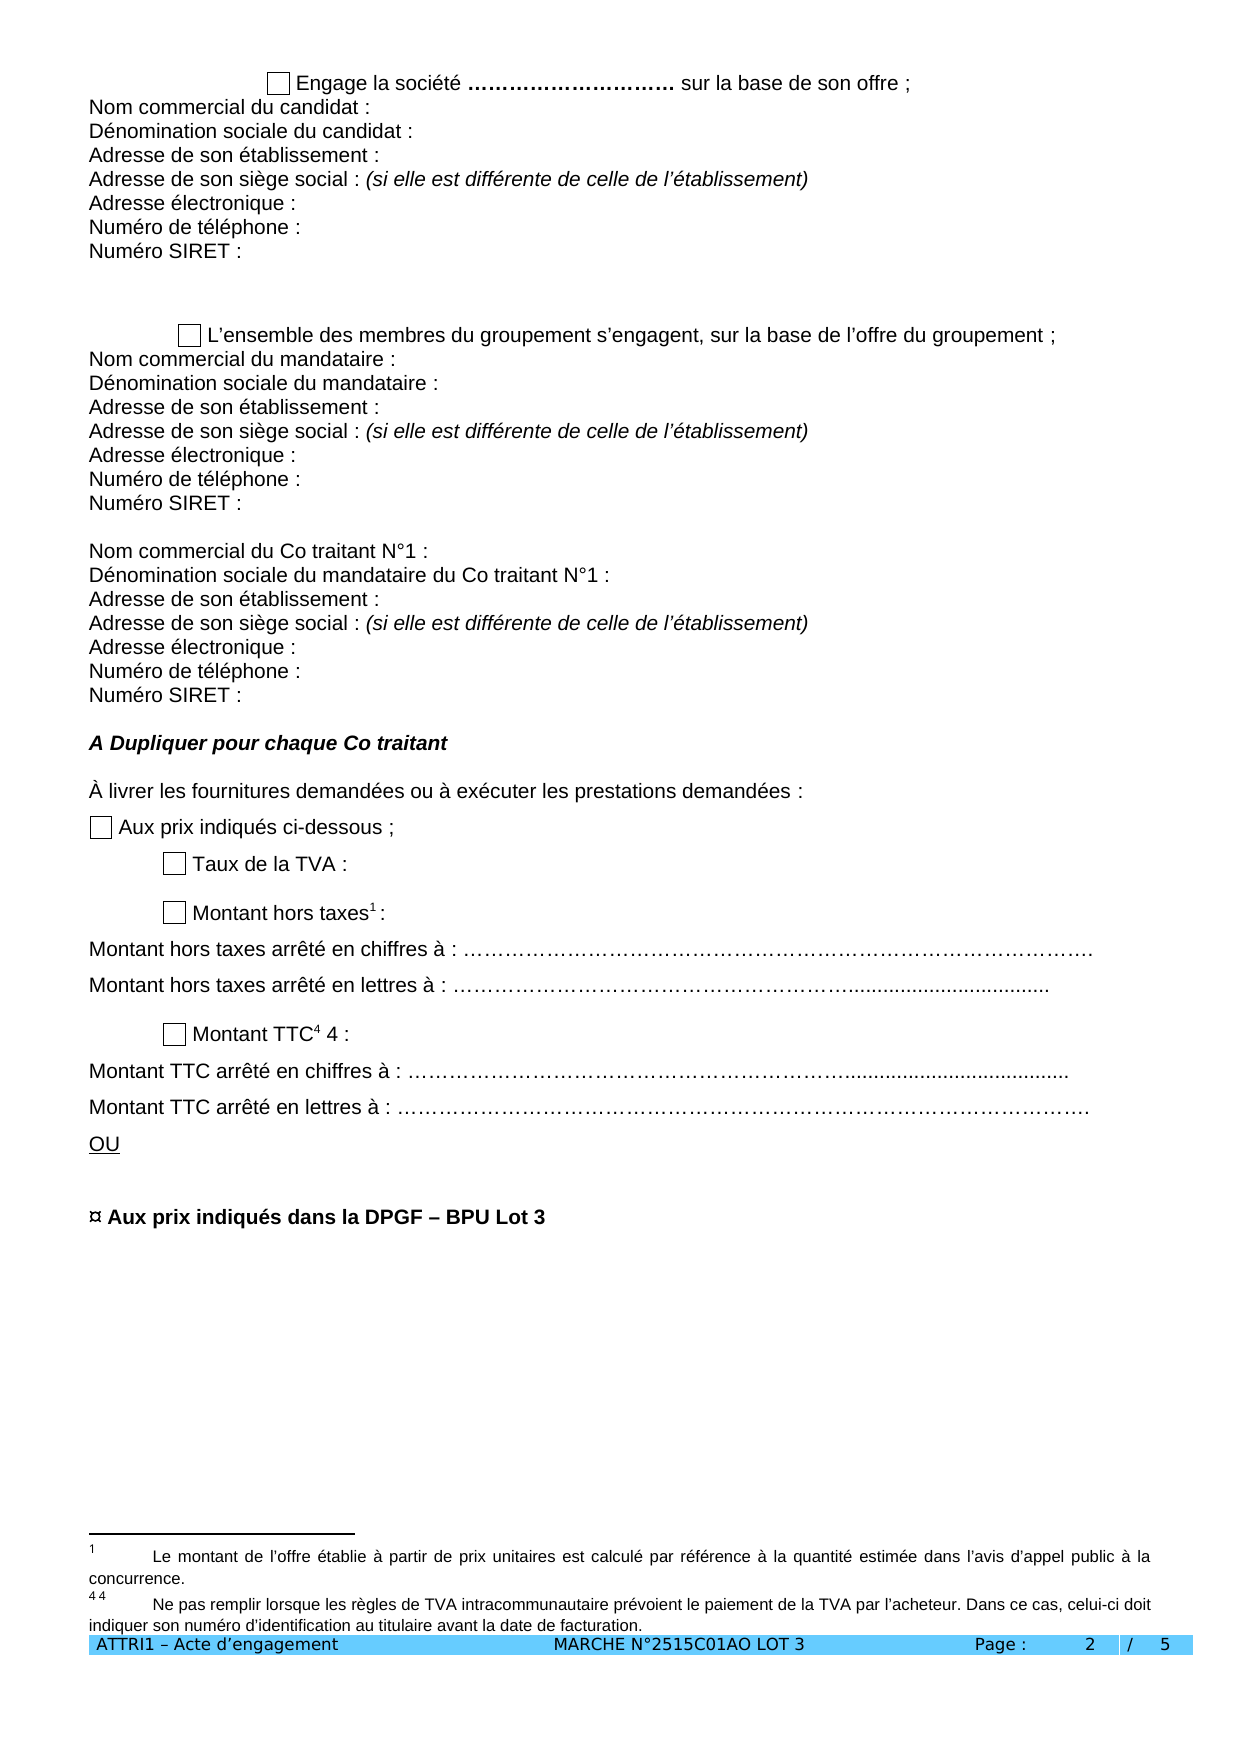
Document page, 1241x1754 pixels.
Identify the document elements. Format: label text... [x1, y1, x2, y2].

text Adresse de son siège social : (si elle est différente de celle de l’établissement) [89, 611, 1152, 635]
text Adresse de son siège social : (si elle est différente de celle de l’établissement) [89, 419, 1152, 443]
text Numéro SIRET : [89, 491, 1152, 515]
text Nom commercial du mandataire : [89, 347, 1152, 371]
text Montant hors taxes arrêté en chiffres à : ………………………………………………………………………………. [89, 937, 1152, 961]
text Montant TTC arrêté en lettres à : ………………………………………………………………………………………. [89, 1095, 1152, 1119]
text Numéro SIRET : [89, 239, 1152, 263]
text Adresse de son établissement : [89, 143, 1152, 167]
text OU [89, 1132, 1152, 1156]
text Dénomination sociale du candidat : [89, 119, 1152, 143]
text Numéro de téléphone : [89, 659, 1152, 683]
text Aux prix indiqués ci-dessous ; [89, 815, 1152, 839]
text Dénomination sociale du mandataire : [89, 371, 1152, 395]
text Montant hors taxes arrêté en lettres à : …………………………………………………................................... [89, 973, 1152, 997]
text Adresse électronique : [89, 443, 1152, 467]
text Adresse électronique : [89, 191, 1152, 215]
text Dénomination sociale du mandataire du Co traitant N°1 : [89, 563, 1152, 587]
text Adresse électronique : [89, 635, 1152, 659]
text Montant TTC arrêté en chiffres à : ………………………………………………………....................................... [89, 1059, 1152, 1083]
text Montant TTC4 : [162, 1022, 1152, 1046]
text Aux prix indiqués dans la DPGF – BPU Lot 3 [89, 1204, 1152, 1229]
text Nom commercial du Co traitant N°1 : [89, 539, 1152, 563]
text A Dupliquer pour chaque Co traitant [89, 731, 1152, 754]
text Numéro SIRET : [89, 683, 1152, 707]
text L’ensemble des membres du groupement s’engagent, sur la base de l’offre du groupement ; [177, 323, 1152, 347]
text Numéro de téléphone : [89, 467, 1152, 491]
text Numéro de téléphone : [89, 215, 1152, 239]
text Nom commercial du candidat : [89, 95, 1152, 119]
text À livrer les fournitures demandées ou à exécuter les prestations demandées : [89, 778, 1152, 802]
text Adresse de son établissement : [89, 587, 1152, 611]
text Taux de la TVA : [162, 851, 1152, 875]
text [89, 167, 1152, 191]
text Engage la société ………………………… sur la base de son offre ; [266, 71, 1152, 95]
text Montant hors taxes : [162, 900, 1152, 924]
text Adresse de son établissement : [89, 395, 1152, 419]
